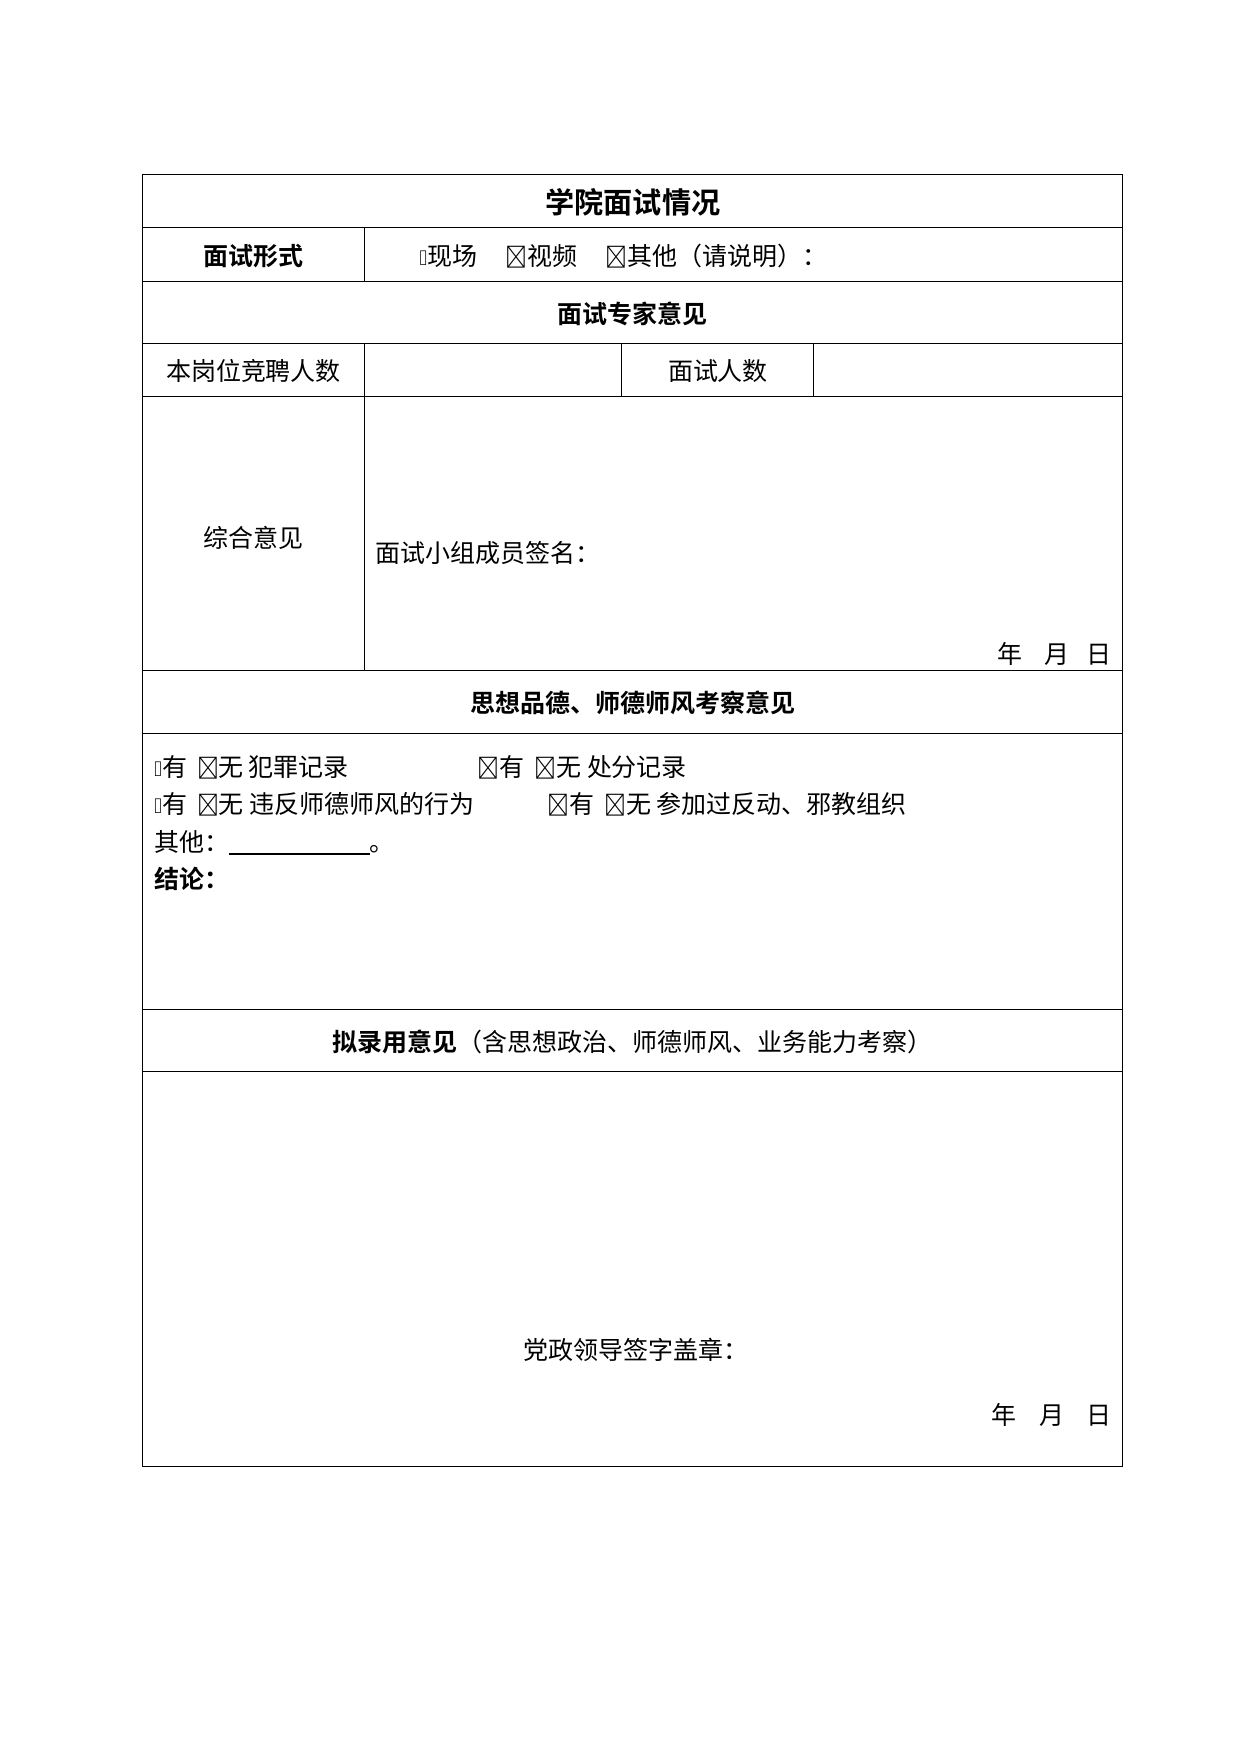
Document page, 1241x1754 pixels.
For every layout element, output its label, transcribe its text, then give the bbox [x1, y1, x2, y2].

table_cell 现场 视频 其他（请说明）： [365, 228, 1122, 281]
table_header 学院面试情况 [143, 175, 1122, 227]
table_cell 面试形式 [143, 228, 364, 281]
table_cell 拟录用意见（含思想政治、师德师风、业务能力考察） [143, 1010, 1122, 1071]
table_cell 面试人数 [622, 344, 813, 396]
table_cell 面试小组成员签名： 年 月 日 [365, 397, 1122, 670]
table_cell 综合意见 [143, 397, 364, 670]
table_cell 党政领导签字盖章： 年 月 日 [143, 1072, 1122, 1466]
table_cell 面试专家意见 [143, 282, 1122, 343]
table_cell 思想品德、师德师风考察意见 [143, 671, 1122, 733]
table_cell [365, 344, 621, 396]
table_cell 有 无 犯罪记录 有 无 处分记录 有 无 违反师德师风的行为 有 无 参加过反动、邪教组织 其他： 。 结论： [143, 734, 1122, 1009]
table_cell [814, 344, 1122, 396]
table_cell 本岗位竞聘人数 [143, 344, 364, 396]
